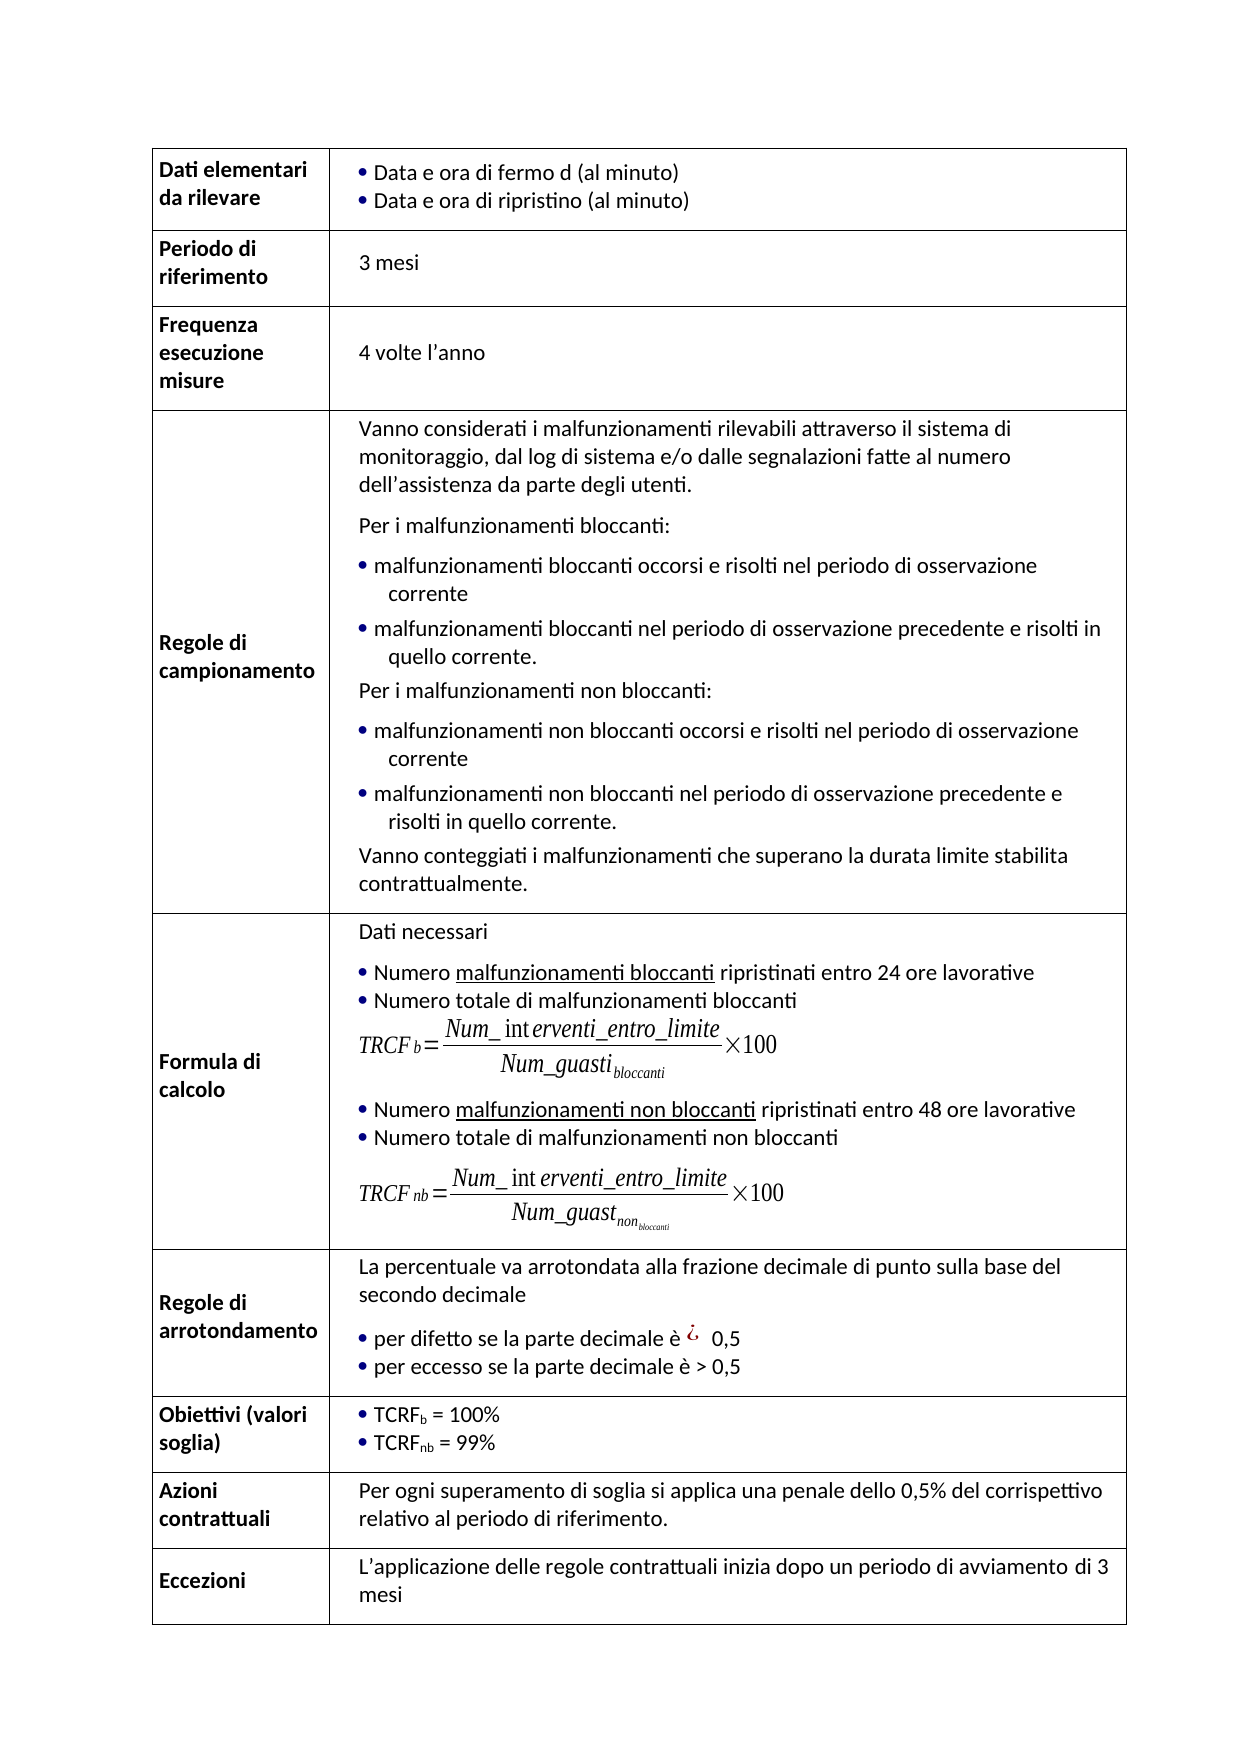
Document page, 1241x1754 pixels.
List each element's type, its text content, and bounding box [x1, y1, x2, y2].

table_cell Formula di calcolo [153, 914, 329, 1248]
table_cell Obiettivi (valori soglia) [153, 1397, 329, 1472]
table_cell La percentuale va arrotondata alla frazione decimale di punto sulla base del secondo decimale per difetto se la parte decimale è 0,5 per eccesso se la parte decimale è > 0,5 [330, 1250, 1126, 1396]
table_cell Eccezioni [153, 1549, 329, 1624]
table_cell L’applicazione delle regole contrattuali inizia dopo un periodo di avviamento di 3 mesi [330, 1549, 1126, 1624]
table_cell Frequenza esecuzione misure [153, 307, 329, 410]
table_cell Periodo di riferimento [153, 231, 329, 306]
table_cell Vanno considerati i malfunzionamenti rilevabili attraverso il sistema di monitoraggio, dal log di sistema e/o dalle segnalazioni fatte al numero dell’assistenza da parte degli utenti. Per i malfunzionamenti bloccanti: malfunzionamenti bloccanti occorsi e risolti nel periodo di osservazione corrente malfunzionamenti bloccanti nel periodo di osservazione precedente e risolti in quello corrente. Per i malfunzionamenti non bloccanti: malfunzionamenti non bloccanti occorsi e risolti nel periodo di osservazione corrente malfunzionamenti non bloccanti nel periodo di osservazione precedente e risolti in quello corrente. Vanno conteggiati i malfunzionamenti che superano la durata limite stabilita contrattualmente. [330, 411, 1126, 913]
table_cell Regole di arrotondamento [153, 1250, 329, 1396]
table_cell TCRFb = 100% TCRFnb = 99% [330, 1397, 1126, 1472]
table_cell Dati necessari Numero malfunzionamenti bloccanti ripristinati entro 24 ore lavorative Numero totale di malfunzionamenti bloccanti Numero malfunzionamenti non bloccanti ripristinati entro 48 ore lavorative Numero totale di malfunzionamenti non bloccanti [330, 914, 1126, 1248]
table_cell Azioni contrattuali [153, 1473, 329, 1548]
table_cell Regole di campionamento [153, 411, 329, 913]
table_cell Per ogni superamento di soglia si applica una penale dello 0,5% del corrispettivo relativo al periodo di riferimento. [330, 1473, 1126, 1548]
table_cell Dati elementari da rilevare [153, 149, 329, 230]
table_cell 3 mesi [330, 231, 1126, 306]
table_cell 4 volte l’anno [330, 307, 1126, 410]
table_cell Data e ora di fermo d (al minuto) Data e ora di ripristino (al minuto) [330, 149, 1126, 230]
